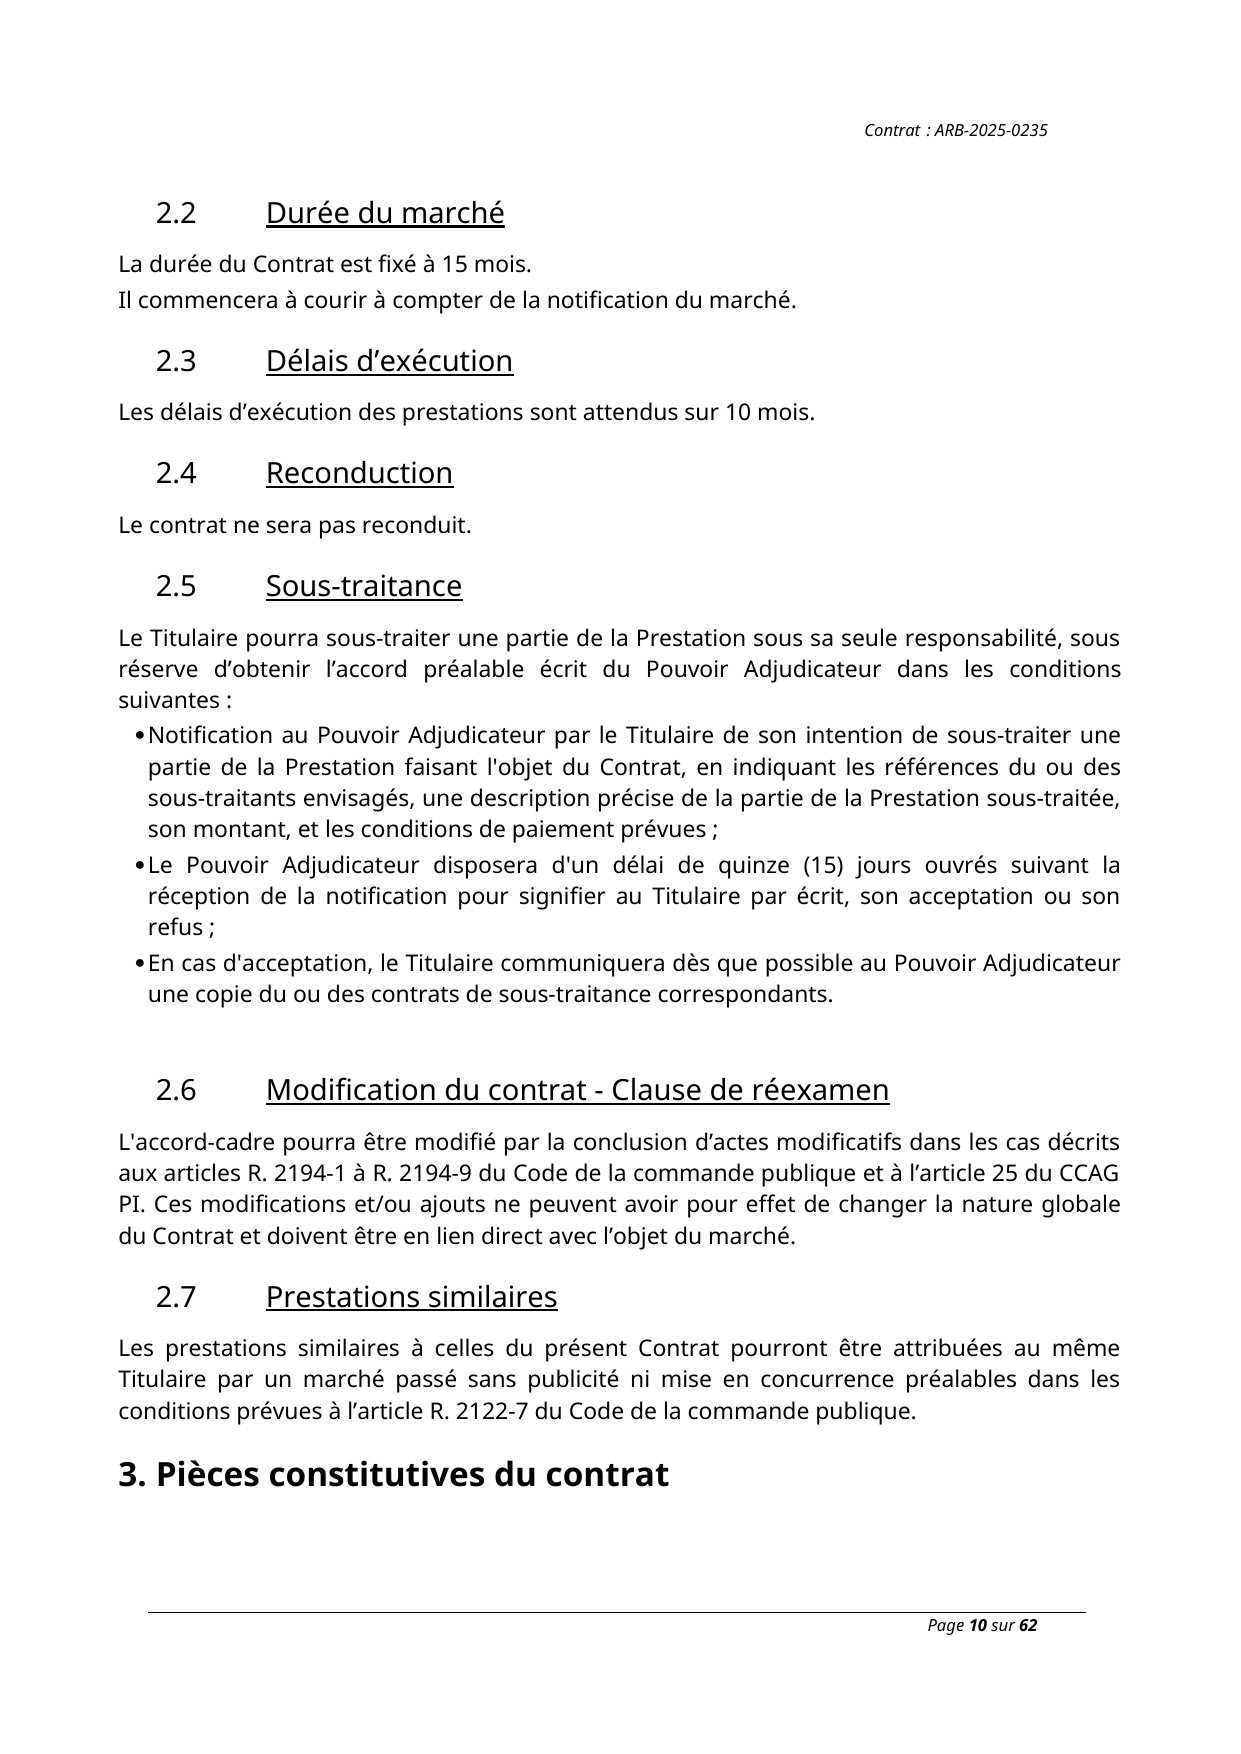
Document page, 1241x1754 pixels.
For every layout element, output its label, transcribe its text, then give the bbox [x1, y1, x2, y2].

text Reconduction [156, 453, 1122, 492]
list Le Pouvoir Adjudicateur disposera d'un délai de quinze (15) jours ouvrés suivant la réception de la notification pour signifier au Titulaire par écrit, son acceptation ou son refus ; [136, 849, 1122, 942]
text Sous-traitance [156, 565, 1122, 605]
text La durée du Contrat est fixé à 15 mois. [118, 248, 1122, 279]
list En cas d'acceptation, le Titulaire communiquera dès que possible au Pouvoir Adjudicateur une copie du ou des contrats de sous-traitance correspondants. [136, 947, 1122, 1009]
text Il commencera à courir à compter de la notification du marché. [118, 284, 1122, 315]
text Modification du contrat - Clause de réexamen [156, 1069, 1122, 1109]
text Le Titulaire pourra sous-traiter une partie de la Prestation sous sa seule responsabilité, sous réserve d’obtenir l’accord préalable écrit du Pouvoir Adjudicateur dans les conditions suivantes : [118, 622, 1122, 715]
text Durée du marché [156, 192, 1122, 232]
text L'accord-cadre pourra être modifié par la conclusion d’actes modificatifs dans les cas décrits aux articles R. 2194-1 à R. 2194-9 du Code de la commande publique et à l’article 25 du CCAG PI. Ces modifications et/ou ajouts ne peuvent avoir pour effet de changer la nature globale du Contrat et doivent être en lien direct avec l’objet du marché. [118, 1126, 1122, 1251]
text Les délais d’exécution des prestations sont attendus sur 10 mois. [118, 396, 1122, 428]
text Le contrat ne sera pas reconduit. [118, 509, 1122, 540]
text Délais d’exécution [156, 340, 1122, 380]
list Notification au Pouvoir Adjudicateur par le Titulaire de son intention de sous-traiter une partie de la Prestation faisant l'objet du Contrat, en indiquant les références du ou des sous-traitants envisagés, une description précise de la partie de la Prestation sous-traitée, son montant, et les conditions de paiement prévues ; [136, 719, 1122, 844]
text Les prestations similaires à celles du présent Contrat pourront être attribuées au même Titulaire par un marché passé sans publicité ni mise en concurrence préalables dans les conditions prévues à l’article R. 2122-7 du Code de la commande publique. [118, 1332, 1122, 1426]
text Prestations similaires [156, 1276, 1122, 1316]
text Pièces constitutives du contrat [118, 1451, 1122, 1496]
